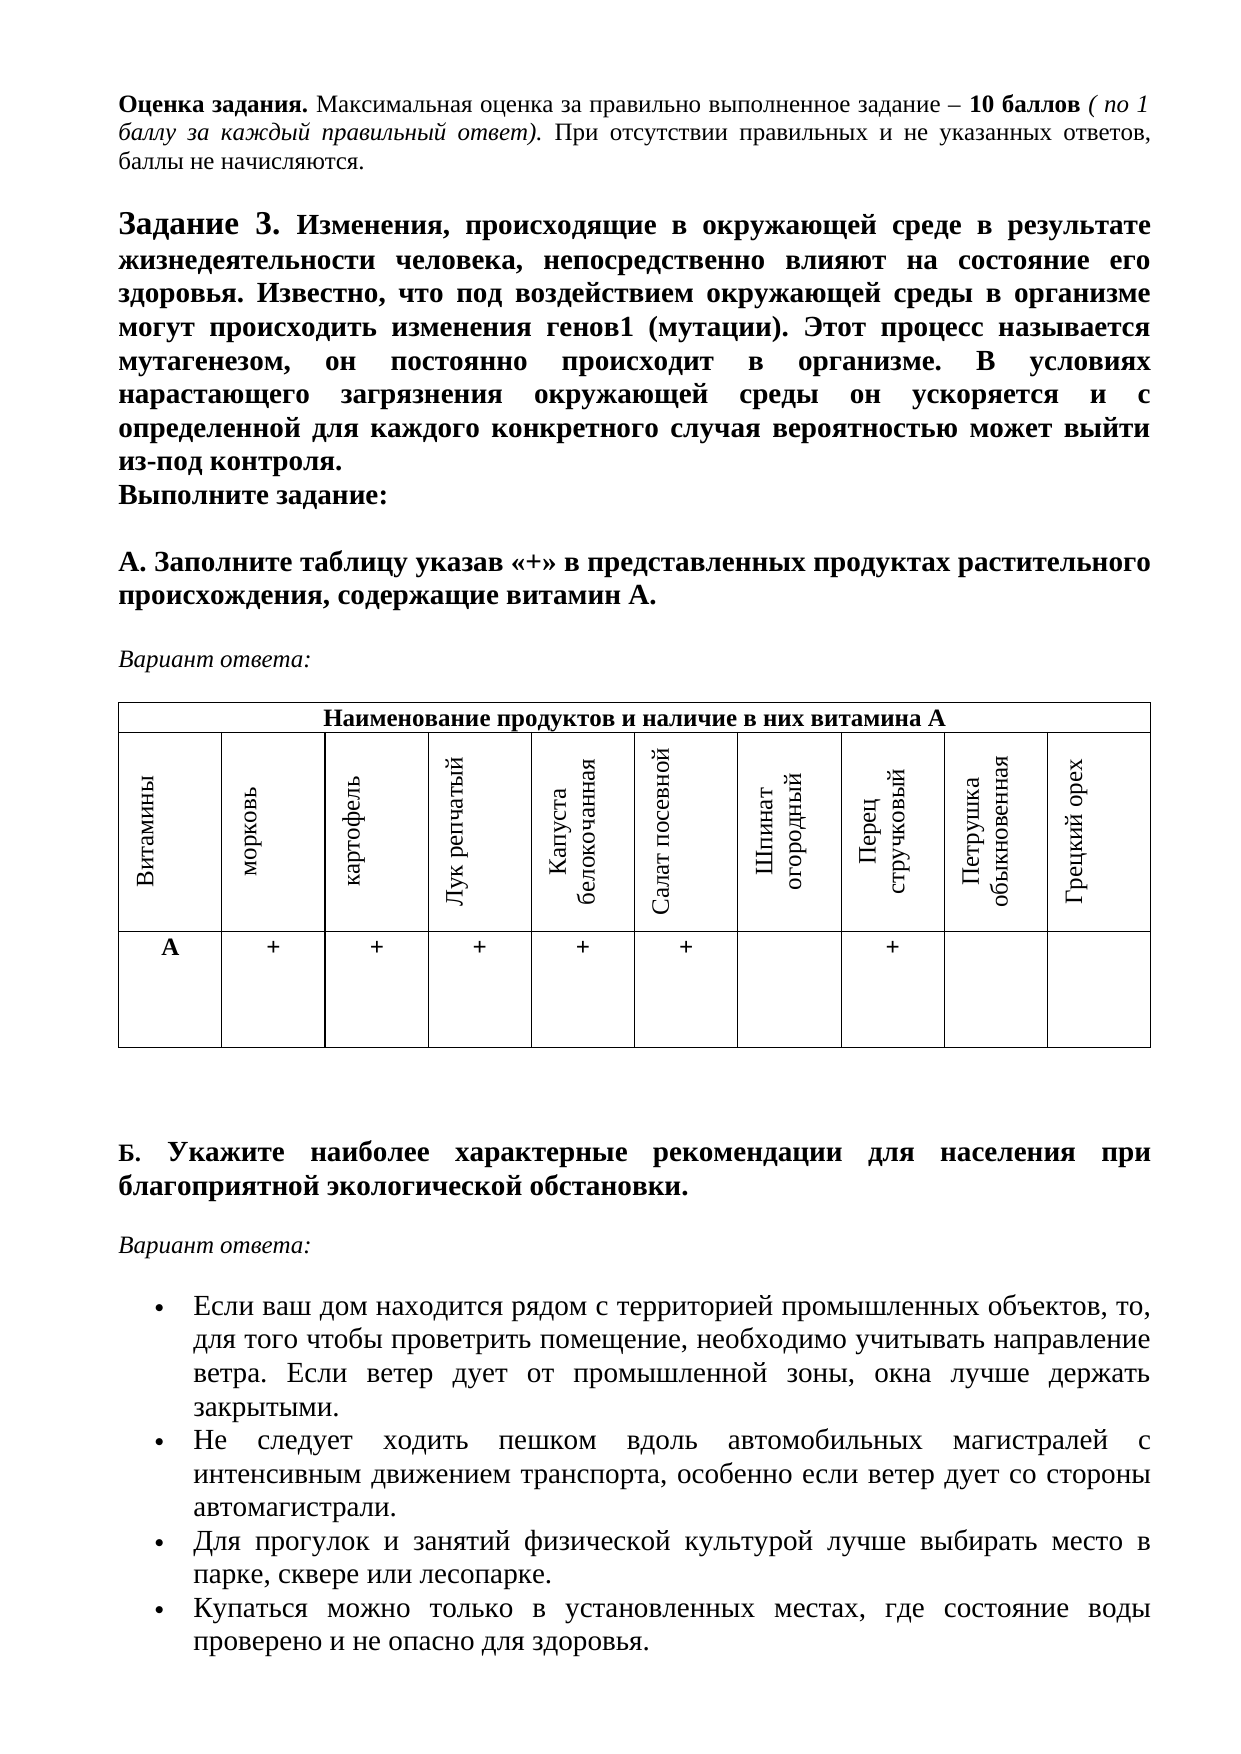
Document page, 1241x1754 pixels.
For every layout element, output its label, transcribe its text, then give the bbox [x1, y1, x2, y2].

table_cell Витамины [119, 733, 221, 931]
table_cell Капуста белокочанная [532, 733, 634, 931]
text А. Заполните таблицу указав «+» в представленных продуктах растительного происхождения, содержащие витамин А. [118, 544, 1152, 611]
table_cell [1048, 932, 1150, 1047]
list Для прогулок и занятий физической культурой лучше выбирать место в парке, сквере или лесопарке. [156, 1523, 1152, 1590]
list Купаться можно только в установленных местах, где состояние воды проверено и не опасно для здоровья. [156, 1590, 1152, 1657]
table_cell [738, 932, 841, 1047]
table_cell + [635, 932, 737, 1047]
list Не следует ходить пешком вдоль автомобильных магистралей с интенсивным движением транспорта, особенно если ветер дует со стороны автомагистрали. [156, 1422, 1152, 1523]
table_cell + [222, 932, 324, 1047]
text Задание 3. Изменения, происходящие в окружающей среде в результате жизнедеятельности человека, непосредственно влияют на состояние его здоровья. Известно, что под воздействием окружающей среды в организме могут происходить изменения генов1 (мутации). Этот процесс называется мутагенезом, он постоянно происходит в организме. В условиях нарастающего загрязнения окружающей среды он ускоряется и с определенной для каждого конкретного случая вероятностью может выйти из-под контроля. [118, 204, 1152, 477]
text Б. Укажите наиболее характерные рекомендации для населения при благоприятной экологической обстановки. [118, 1134, 1152, 1201]
table_cell А [119, 932, 221, 1047]
table_cell + [429, 932, 531, 1047]
table_cell Лук репчатый [429, 733, 531, 931]
table_cell картофель [326, 733, 428, 931]
list Если ваш дом находится рядом с территорией промышленных объектов, то, для того чтобы проветрить помещение, необходимо учитывать направление ветра. Если ветер дует от промышленной зоны, окна лучше держать закрытыми. [156, 1288, 1152, 1422]
table_header Наименование продуктов и наличие в них витамина А [119, 703, 1150, 732]
table_cell Перец стручковый [842, 733, 944, 931]
table_cell + [326, 932, 428, 1047]
table_cell морковь [222, 733, 324, 931]
text Вариант ответа: [118, 1230, 1152, 1259]
table_cell Петрушка обыкновенная [945, 733, 1047, 931]
table_cell + [532, 932, 634, 1047]
table_cell [945, 932, 1047, 1047]
text Вариант ответа: [118, 644, 1152, 673]
text Выполните задание: [118, 477, 1152, 510]
text Оценка задания. Максимальная оценка за правильно выполненное задание – 10 баллов ( по 1 баллу за каждый правильный ответ). При отсутствии правильных и не указанных ответов, баллы не начисляются. [118, 89, 1152, 175]
table_cell + [842, 932, 944, 1047]
table_cell Шпинат огородный [738, 733, 841, 931]
table_cell Грецкий орех [1048, 733, 1150, 931]
table_cell Салат посевной [635, 733, 737, 931]
